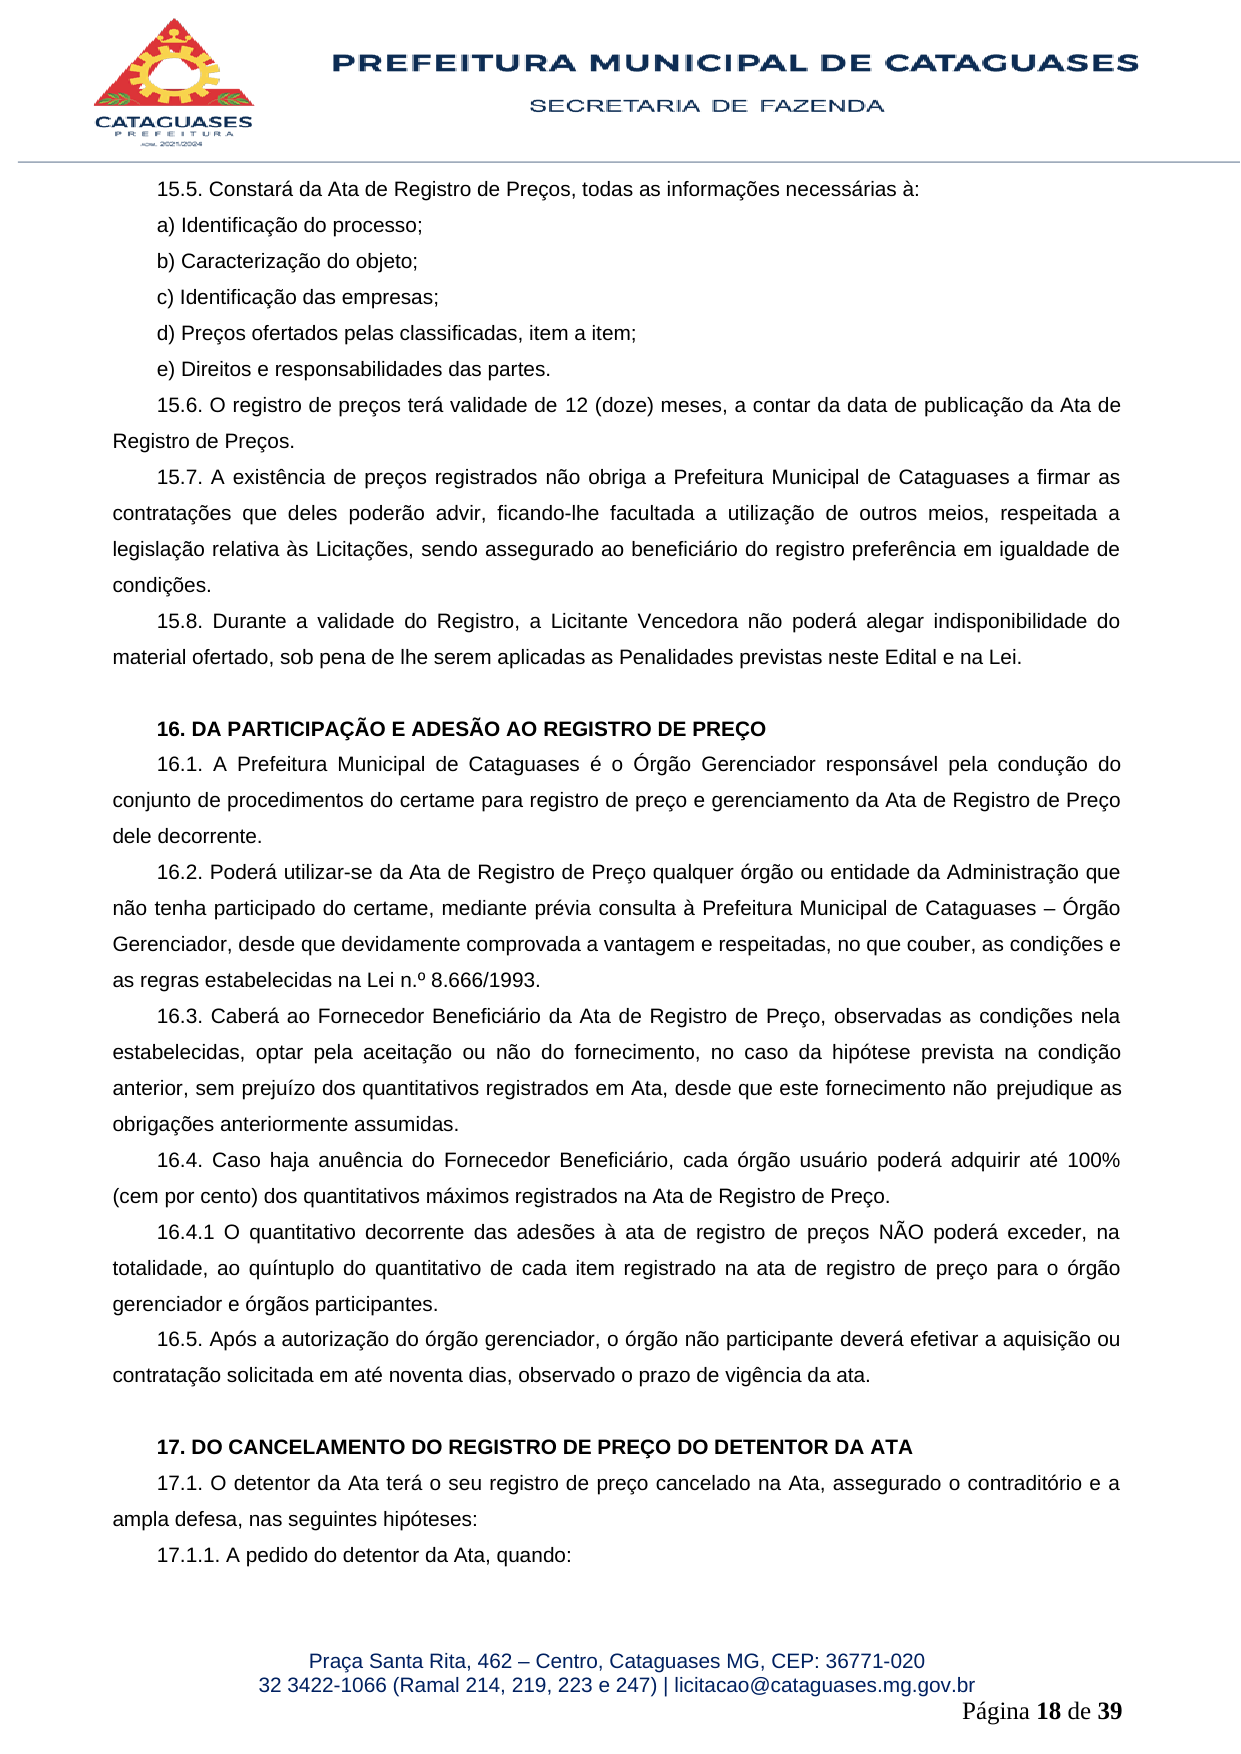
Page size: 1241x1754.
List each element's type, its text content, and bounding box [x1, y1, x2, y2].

text 16.2. Poderá utilizar-se da Ata de Registro de Preço qualquer órgão ou entidade da Administração que não tenha participado do certame, mediante prévia consulta à Prefeitura Municipal de Cataguases – Órgão Gerenciador, desde que devidamente comprovada a vantagem e respeitadas, no que couber, as condições e as regras estabelecidas na Lei n.º 8.666/1993. [112, 860, 1122, 992]
picture [17, 15, 1238, 163]
text 16.5. Após a autorização do órgão gerenciador, o órgão não participante deverá efetivar a aquisição ou contratação solicitada em até noventa dias, observado o prazo de vigência da ata. [112, 1327, 1122, 1387]
text b) Caracterização do objeto; [112, 249, 1122, 273]
text c) Identificação das empresas; [112, 285, 1122, 309]
text 16.4. Caso haja anuência do Fornecedor Beneficiário, cada órgão usuário poderá adquirir até 100% (cem por cento) dos quantitativos máximos registrados na Ata de Registro de Preço. [112, 1148, 1122, 1207]
text 16.1. A Prefeitura Municipal de Cataguases é o Órgão Gerenciador responsável pela condução do conjunto de procedimentos do certame para registro de preço e gerenciamento da Ata de Registro de Preço dele decorrente. [112, 752, 1122, 848]
text 15.7. A existência de preços registrados não obriga a Prefeitura Municipal de Cataguases a firmar as contratações que deles poderão advir, ficando-lhe facultada a utilização de outros meios, respeitada a legislação relativa às Licitações, sendo assegurado ao beneficiário do registro preferência em igualdade de condições. [112, 465, 1122, 597]
text e) Direitos e responsabilidades das partes. [112, 357, 1122, 381]
text 15.6. O registro de preços terá validade de 12 (doze) meses, a contar da data de publicação da Ata de Registro de Preços. [112, 393, 1122, 453]
text 16.4.1 O quantitativo decorrente das adesões à ata de registro de preços NÃO poderá exceder, na totalidade, ao quíntuplo do quantitativo de cada item registrado na ata de registro de preço para o órgão gerenciador e órgãos participantes. [112, 1219, 1122, 1315]
text a) Identificação do processo; [112, 213, 1122, 237]
text 16. DA PARTICIPAÇÃO E ADESÃO AO REGISTRO DE PREÇO [112, 716, 1122, 740]
text 15.5. Constará da Ata de Registro de Preços, todas as informações necessárias à: [112, 177, 1122, 201]
text 17.1.1. A pedido do detentor da Ata, quando: [112, 1543, 1122, 1567]
text 17. DO CANCELAMENTO DO REGISTRO DE PREÇO DO DETENTOR DA ATA [112, 1435, 1122, 1459]
text 16.3. Caberá ao Fornecedor Beneficiário da Ata de Registro de Preço, observadas as condições nela estabelecidas, optar pela aceitação ou não do fornecimento, no caso da hipótese prevista na condição anterior, sem prejuízo dos quantitativos registrados em Ata, desde que este fornecimento não prejudique as obrigações anteriormente assumidas. [112, 1004, 1122, 1136]
text 15.8. Durante a validade do Registro, a Licitante Vencedora não poderá alegar indisponibilidade do material ofertado, sob pena de lhe serem aplicadas as Penalidades previstas neste Edital e na Lei. [112, 608, 1122, 668]
text 17.1. O detentor da Ata terá o seu registro de preço cancelado na Ata, assegurado o contraditório e a ampla defesa, nas seguintes hipóteses: [112, 1471, 1122, 1531]
text d) Preços ofertados pelas classificadas, item a item; [112, 321, 1122, 345]
